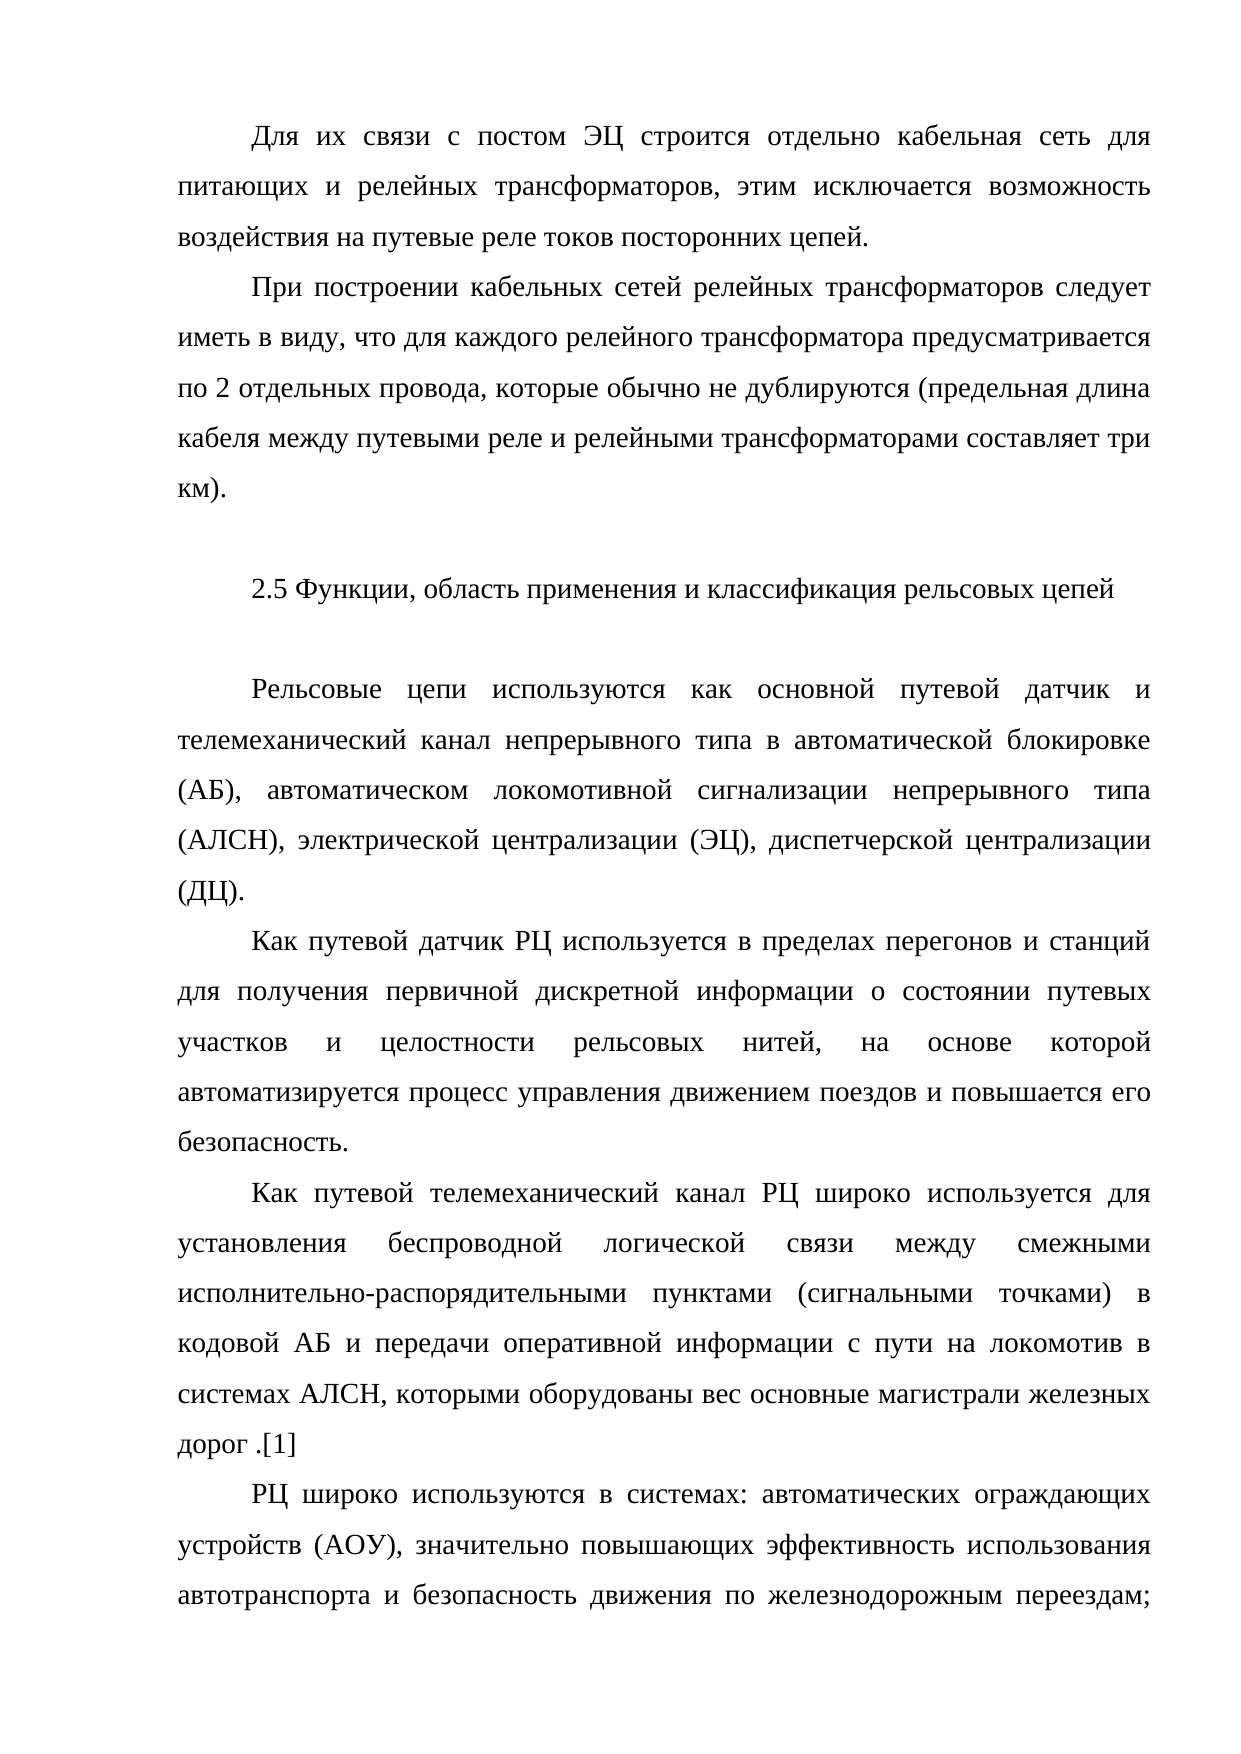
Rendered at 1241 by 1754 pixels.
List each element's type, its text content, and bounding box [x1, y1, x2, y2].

text Как путевой телемеханический канал РЦ широко используется для установления беспроводной логической связи между смежными исполнительно-распорядительными пунктами (сигнальными точками) в кодовой АБ и передачи оперативной информации с пути на локомотив в системах АЛСН, которыми оборудованы вес основные магистрали железных дорог .[1] [177, 1175, 1152, 1460]
text Для их связи с постом ЭЦ строится отдельно кабельная сеть для питающих и релейных трансформаторов, этим исключается возможность воздействия на путевые реле токов посторонних цепей. [177, 118, 1152, 252]
text 2.5 Функции, область применения и классификация рельсовых цепей [177, 571, 1152, 604]
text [177, 1477, 1152, 1611]
text Как путевой датчик РЦ используется в пределах перегонов и станций для получения первичной дискретной информации о состоянии путевых участков и целостности рельсовых нитей, на основе которой автоматизируется процесс управления движением поездов и повышается его безопасность. [177, 923, 1152, 1158]
text Рельсовые цепи используются как основной путевой датчик и телемеханический канал непрерывного типа в автоматической блокировке (АБ), автоматическом локомотивной сигнализации непрерывного типа (АЛСН), электрической централизации (ЭЦ), диспетчерской централизации (ДЦ). [177, 672, 1152, 906]
text При построении кабельных сетей релейных трансформаторов следует иметь в виду, что для каждого релейного трансформатора предусматривается по 2 отдельных провода, которые обычно не дублируются (предельная длина кабеля между путевыми реле и релейными трансформаторами составляет три км). [177, 269, 1152, 504]
